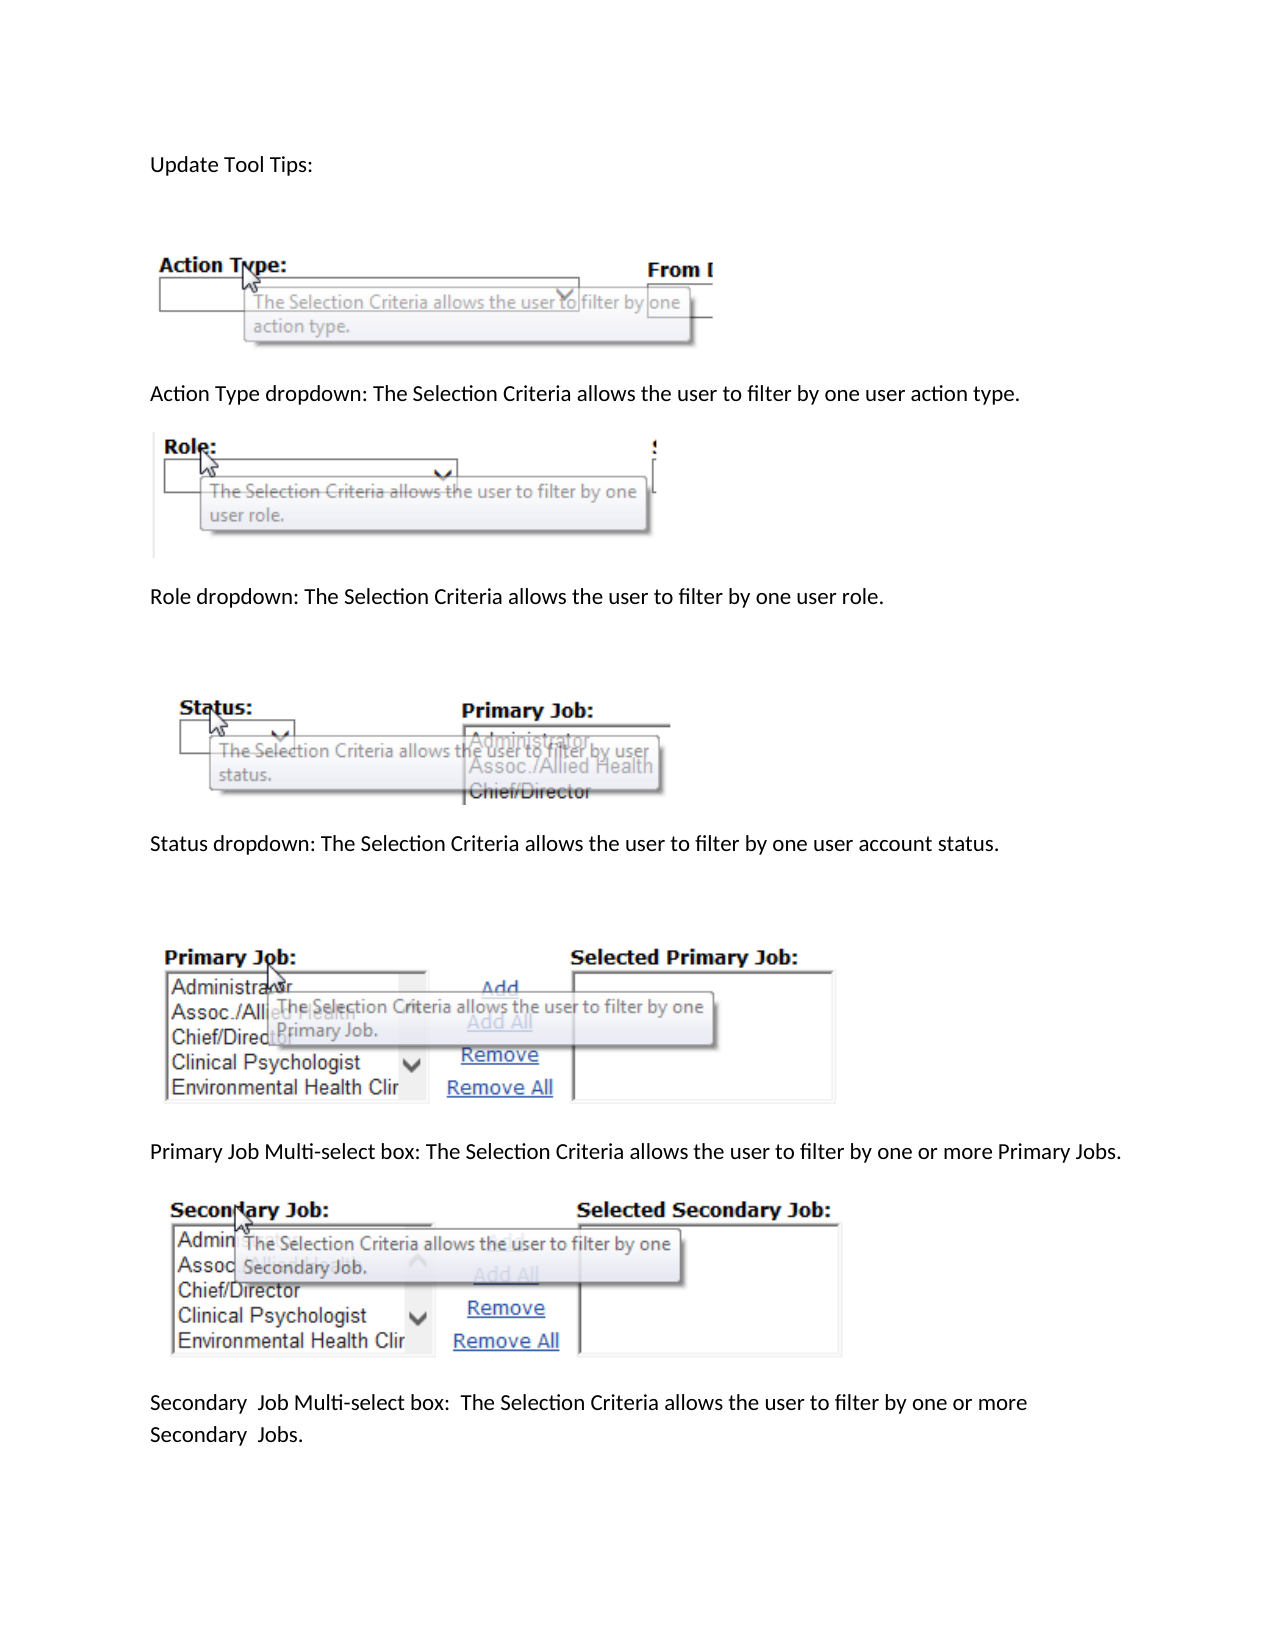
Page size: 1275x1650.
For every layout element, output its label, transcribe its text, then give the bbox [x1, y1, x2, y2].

picture [150, 432, 657, 558]
text Status dropdown: The Selection Criteria allows the user to filter by one user account status. [150, 829, 1125, 857]
picture [150, 1189, 888, 1364]
text Role dropdown: The Selection Criteria allows the user to filter by one user role. [150, 582, 1125, 611]
text Primary Job Multi-select box: The Selection Criteria allows the user to filter by one or more Primary Jobs. [150, 1137, 1125, 1165]
picture [150, 256, 713, 355]
text Action Type dropdown: The Selection Criteria allows the user to filter by one user action type. [150, 379, 1125, 407]
text Secondary Job Multi-select box: The Selection Criteria allows the user to filter by one or more Secondary Jobs. [150, 1388, 1125, 1448]
picture [150, 935, 863, 1112]
picture [150, 688, 671, 805]
text Update Tool Tips: [150, 150, 1125, 178]
